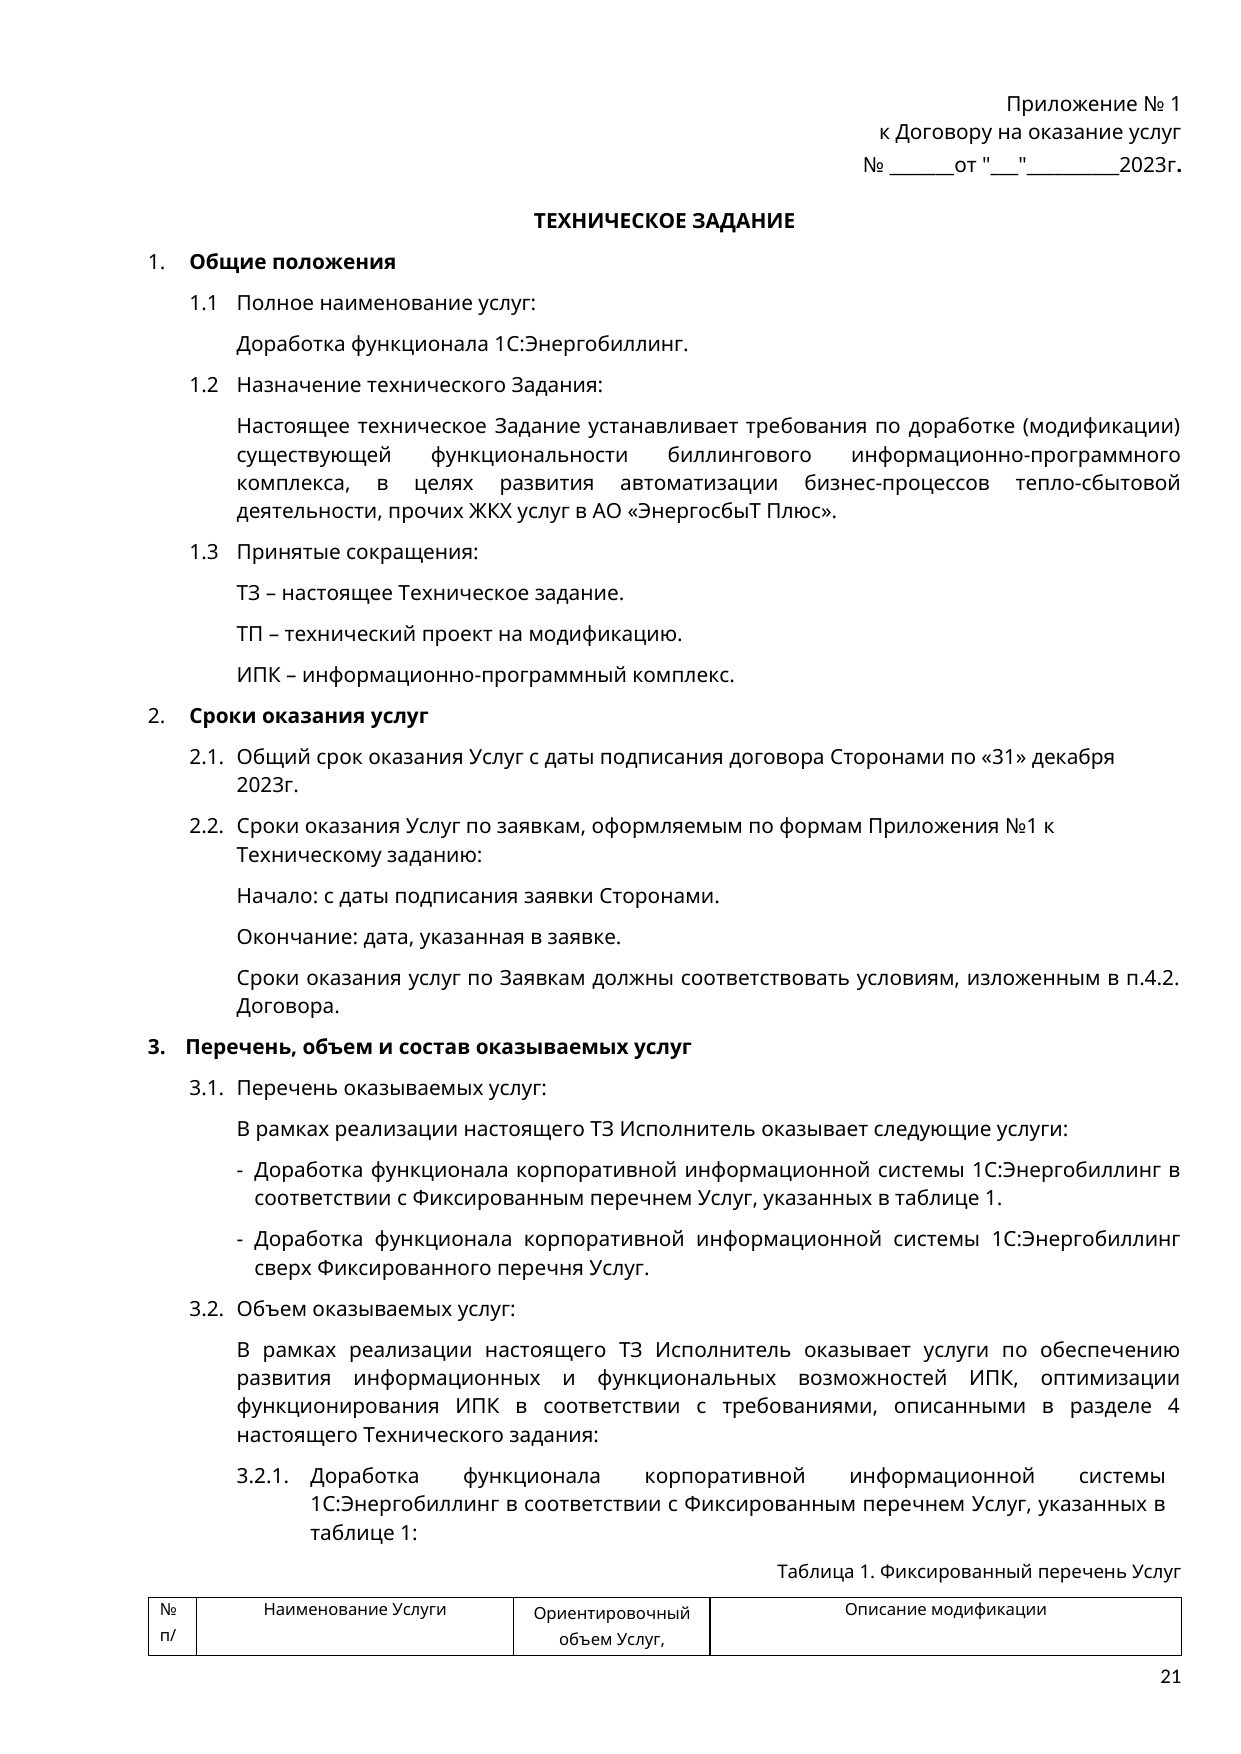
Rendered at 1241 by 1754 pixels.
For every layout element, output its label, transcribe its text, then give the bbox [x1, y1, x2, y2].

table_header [514, 1598, 709, 1655]
list Сроки оказания услуг [148, 701, 1181, 730]
list Доработка функционала корпоративной информационной системы 1С:Энергобиллинг сверх Фиксированного перечня Услуг. [236, 1224, 1181, 1281]
list Доработка функционала корпоративной информационной системы 1С:Энергобиллинг в соответствии с Фиксированным перечнем Услуг, указанных в таблице 1. [236, 1155, 1181, 1212]
table_header № п/п [149, 1598, 196, 1655]
text Настоящее техническое Задание устанавливает требования по доработке (модификации) существующей функциональности биллингового информационно-программного комплекса, в целях развития автоматизации бизнес-процессов тепло-сбытовой деятельности, прочих ЖКХ услуг в АО «ЭнергосбыТ Плюс». [236, 411, 1181, 525]
list Полное наименование услуг: [189, 288, 1181, 317]
text ТП – технический проект на модификацию. [236, 619, 1181, 648]
list Принятые сокращения: [189, 537, 1181, 566]
text В рамках реализации настоящего ТЗ Исполнитель оказывает следующие услуги: [236, 1114, 1181, 1142]
list Общий срок оказания Услуг с даты подписания договора Сторонами по «31» декабря 2023г. [189, 742, 1181, 799]
text В рамках реализации настоящего ТЗ Исполнитель оказывает услуги по обеспечению развития информационных и функциональных возможностей ИПК, оптимизации функционирования ИПК в соответствии с требованиями, описанными в разделе 4 настоящего Технического задания: [236, 1335, 1181, 1448]
text № _______от "___"__________2023г. [148, 150, 1182, 178]
text Приложение № 1 [148, 89, 1182, 117]
table_header Наименование Услуги [197, 1598, 513, 1655]
text Окончание: дата, указанная в заявке. [236, 922, 1181, 950]
text ТЕХНИЧЕСКОЕ ЗАДАНИЕ [148, 207, 1181, 235]
text Сроки оказания услуг по Заявкам должны соответствовать условиям, изложенным в п.4.2. Договора. [236, 963, 1181, 1020]
text ИПК – информационно-программный комплекс. [236, 660, 1181, 689]
list Перечень оказываемых услуг: [189, 1073, 1181, 1102]
list Назначение технического Задания: [189, 370, 1181, 399]
text ТЗ – настоящее Техническое задание. [236, 578, 1181, 607]
list Таблица 1. Фиксированный перечень Услуг [185, 1559, 1181, 1584]
list Сроки оказания Услуг по заявкам, оформляемым по формам Приложения №1 к Техническому заданию: [189, 812, 1181, 868]
list Общие положения [148, 247, 1181, 276]
list Доработка функционала корпоративной информационной системы 1С:Энергобиллинг в соответствии с Фиксированным перечнем Услуг, указанных в таблице 1: [236, 1461, 1166, 1546]
text Начало: с даты подписания заявки Сторонами. [236, 881, 1181, 909]
text к Договору на оказание услуг [148, 117, 1181, 146]
list Перечень, объем и состав оказываемых услуг [148, 1032, 1181, 1061]
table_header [711, 1598, 1181, 1655]
text Доработка функционала 1С:Энергобиллинг. [236, 329, 1181, 358]
list Объем оказываемых услуг: [189, 1294, 1181, 1322]
